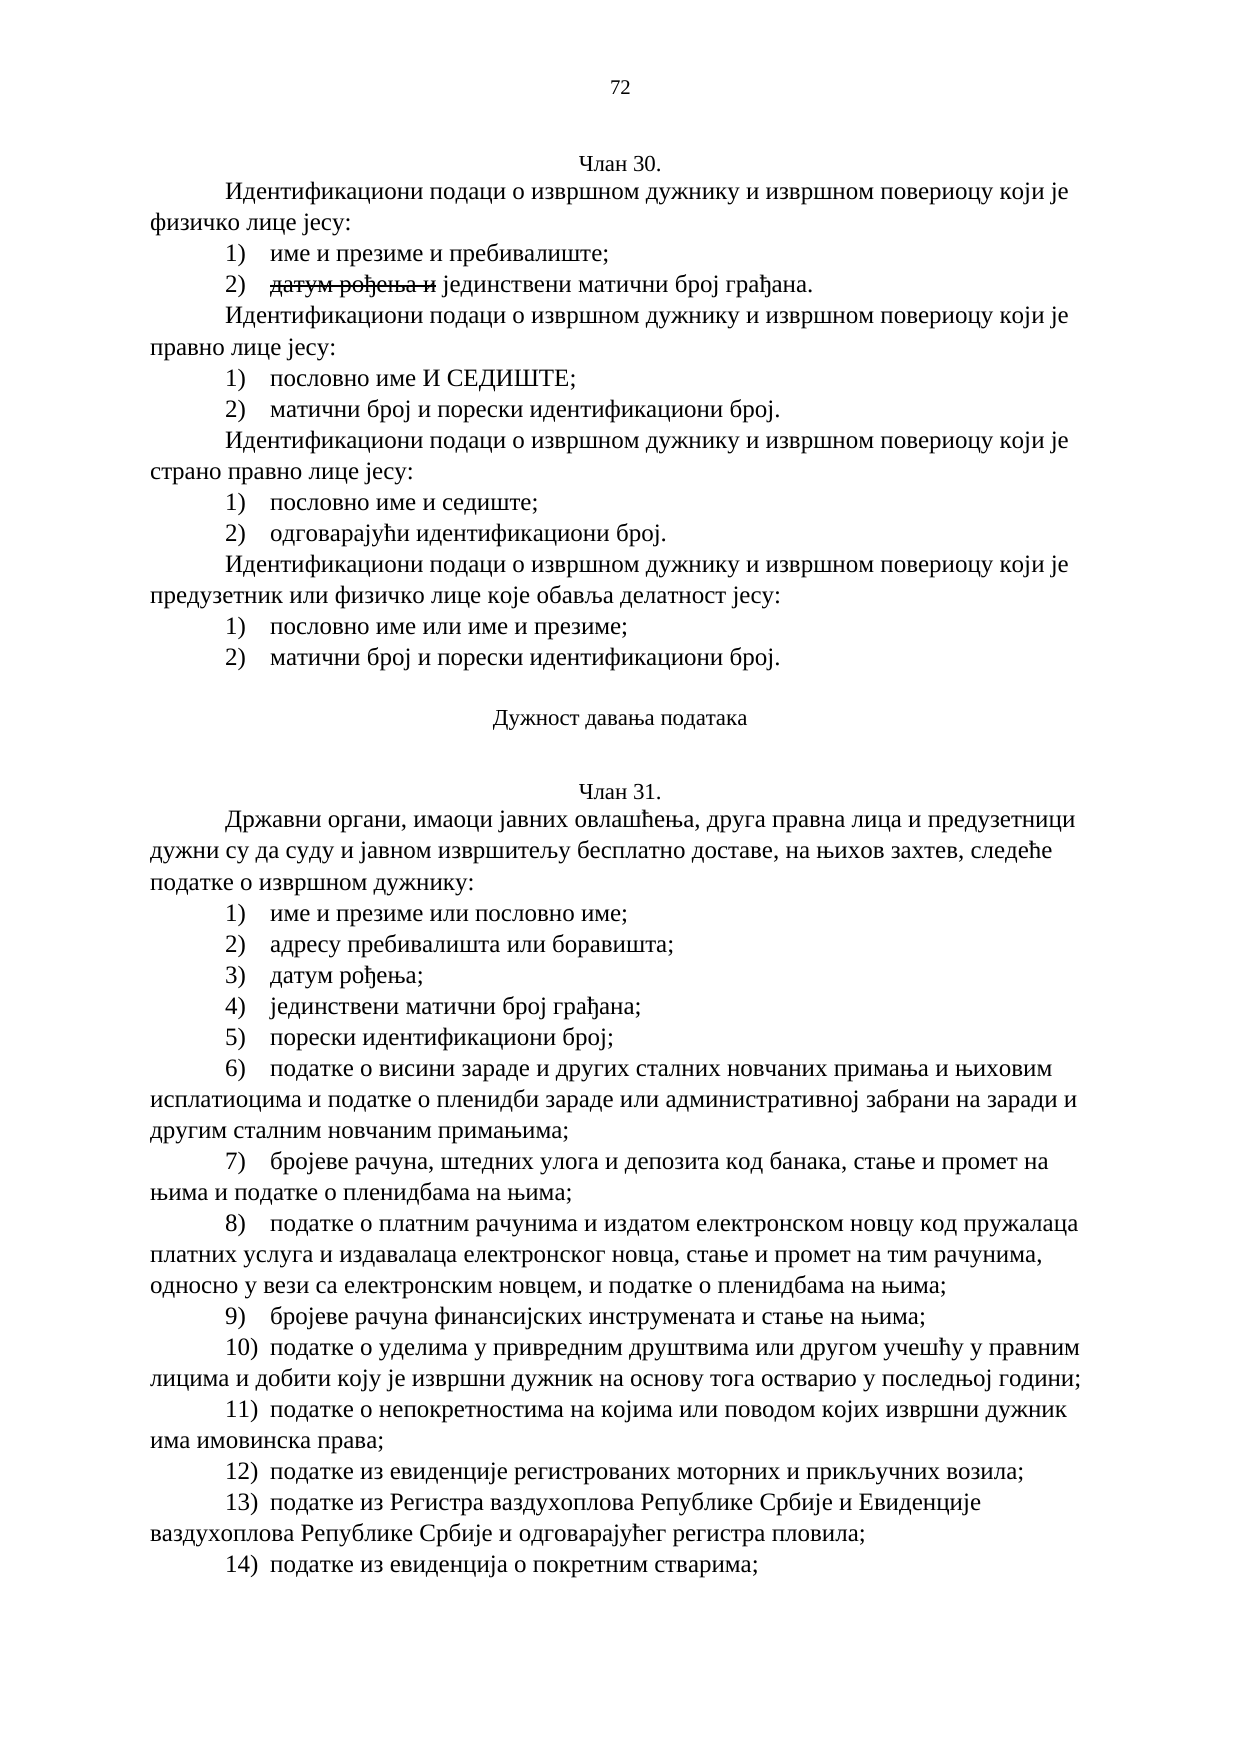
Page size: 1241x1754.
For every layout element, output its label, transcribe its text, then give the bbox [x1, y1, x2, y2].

text Идентификациони подаци о извршном дужнику и извршном повериоцу који је страно правно лице јесу: [150, 425, 1090, 484]
text 11) податке о непокретностима на којима или поводом којих извршни дужник има имовинска права; [150, 1394, 1090, 1454]
text 13) податке из Регистра ваздухоплова Републике Србије и Евиденције ваздухоплова Републике Србије и одговарајућег регистра пловила; [150, 1487, 1090, 1547]
text 1) пословно име и седиште; [150, 487, 1090, 516]
text 1) пословно име или име и презиме; [150, 611, 1090, 640]
text 2) адресу пребивалишта или боравишта; [150, 929, 1090, 957]
text 2) одговарајући идентификациони број. [150, 518, 1090, 547]
text Дужност давања података [225, 704, 1015, 730]
text 1) име и презиме или пословно име; [150, 898, 1090, 926]
text 1) име и презиме и пребивалиште; [150, 238, 1090, 267]
text 2) датум рођења и јединствени матични број грађана. [150, 269, 1090, 298]
text 10) податке о уделима у привредним друштвима или другом учешћу у правним лицима и добити коју је извршни дужник на основу тога остварио у последњој години; [150, 1332, 1090, 1392]
text 3) датум рођења; [150, 960, 1090, 988]
text 7) бројеве рачуна, штедних улога и депозита код банака, стање и промет на њима и податке о пленидбама на њима; [150, 1146, 1090, 1206]
text 1) пословно име И СЕДИШТЕ; [150, 363, 1090, 391]
text 8) податке о платним рачунима и издатом електронском новцу код пружалаца платних услуга и издавалаца електронског новца, стање и промет на тим рачунима, односно у вези са електронским новцем, и податке о пленидбама на њима; [150, 1208, 1090, 1299]
text 2) матични број и порески идентификациони број. [150, 642, 1090, 671]
text Идентификациони подаци о извршном дужнику и извршном повериоцу који је правно лице јесу: [150, 301, 1090, 360]
text Члан 31. [225, 778, 1015, 804]
text 14) податке из евиденција о покретним стварима; [150, 1549, 1090, 1578]
text 12) податке из евиденције регистрованих моторних и прикључних возила; [150, 1456, 1090, 1485]
text 4) јединствени матични број грађана; [150, 991, 1090, 1019]
text 9) бројеве рачуна финансијских инструмената и стање на њима; [150, 1301, 1090, 1330]
text 6) податке о висини зараде и других сталних новчаних примања и њиховим исплатиоцима и податке о пленидби зараде или административној забрани на заради и другим сталним новчаним примањима; [150, 1053, 1090, 1144]
text 2) матични број и порески идентификациони број. [150, 394, 1090, 422]
text Идентификациони подаци о извршном дужнику и извршном повериоцу који је предузетник или физичко лице које обавља делатност јесу: [150, 549, 1090, 609]
text Идентификациони подаци о извршном дужнику и извршном повериоцу који је физичко лице јесу: [150, 176, 1090, 236]
text Члан 30. [225, 150, 1015, 176]
text Државни органи, имаоци јавних овлашћења, друга правна лица и предузетници дужни су да суду и јавном извршитељу бесплатно доставе, на њихов захтев, следеће податке о извршном дужнику: [150, 804, 1090, 895]
text 5) порески идентификациони број; [150, 1022, 1090, 1051]
